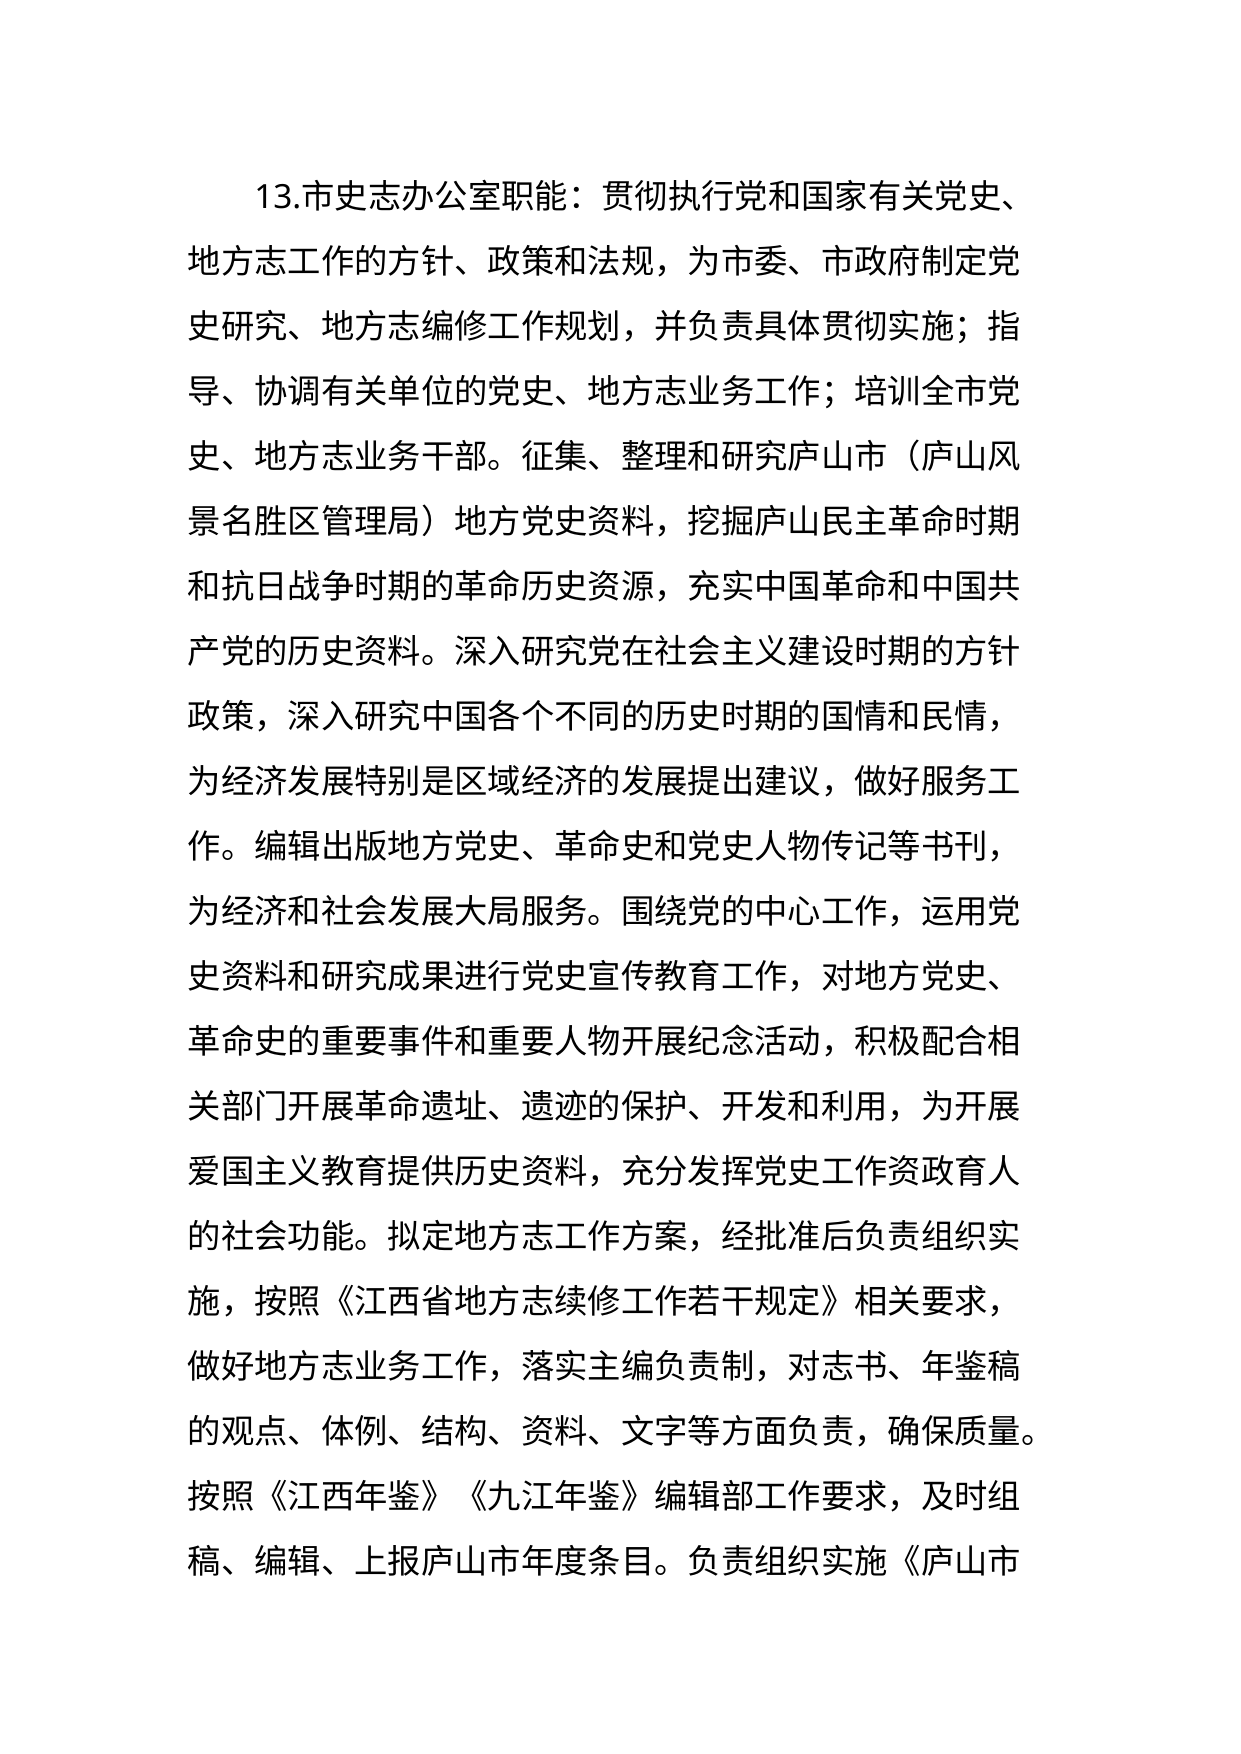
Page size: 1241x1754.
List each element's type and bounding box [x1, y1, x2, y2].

text [187, 162, 1053, 1592]
